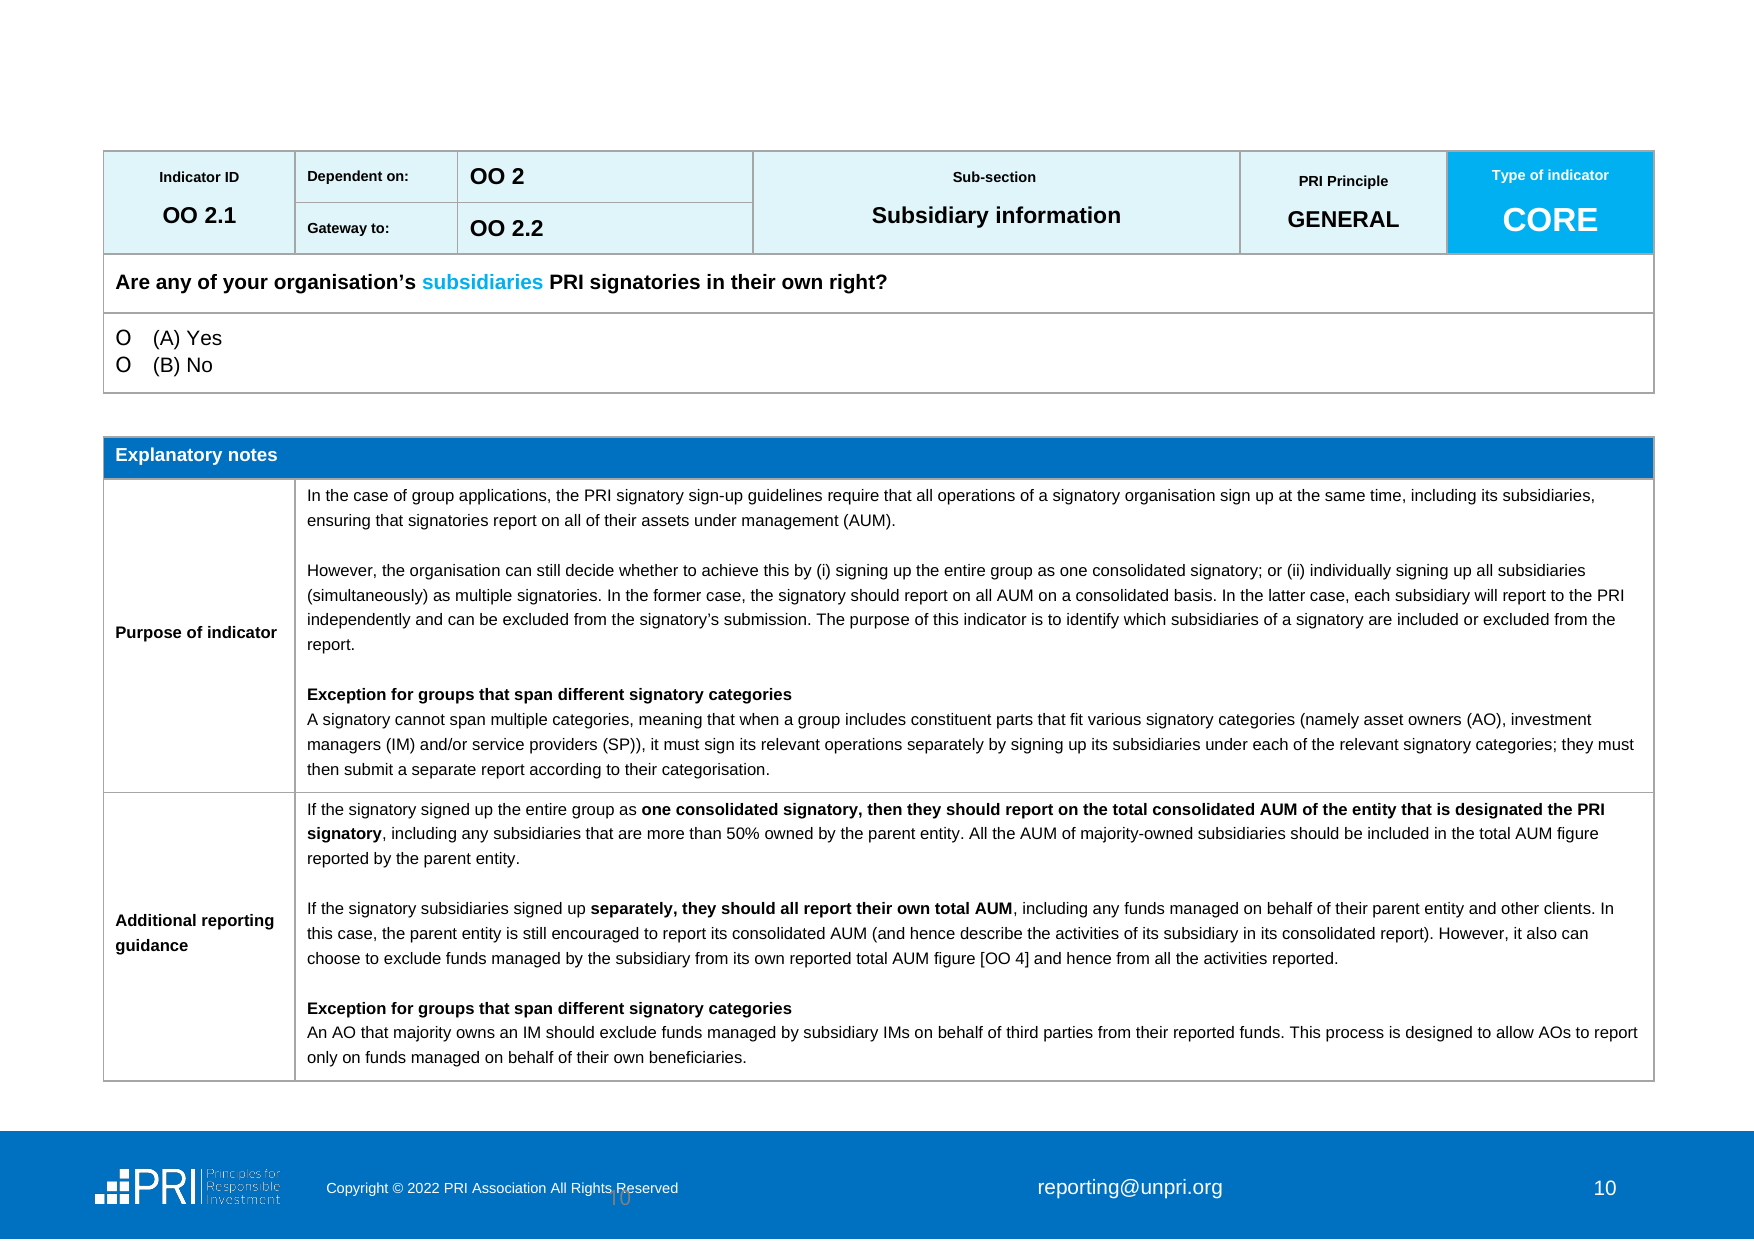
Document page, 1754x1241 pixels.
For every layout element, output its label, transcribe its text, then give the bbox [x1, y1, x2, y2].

table_header PRI Principle GENERAL [1241, 152, 1446, 253]
picture [92, 1166, 282, 1207]
table_header OO 2 [458, 152, 752, 201]
table_header Sub-section Subsidiary information [754, 152, 1239, 253]
table_cell In the case of group applications, the PRI signatory sign-up guidelines require that all operations of a signatory organisation sign up at the same time, including its subsidiaries, ensuring that signatories report on all of their assets under management (AUM). However, the organisation can still decide whether to achieve this by (i) signing up the entire group as one consolidated signatory; or (ii) individually signing up all subsidiaries (simultaneously) as multiple signatories. In the former case, the signatory should report on all AUM on a consolidated basis. In the latter case, each subsidiary will report to the PRI independently and can be excluded from the signatory’s submission. The purpose of this indicator is to identify which subsidiaries of a signatory are included or excluded from the report. Exception for groups that span different signatory categories A signatory cannot span multiple categories, meaning that when a group includes constituent parts that fit various signatory categories (namely asset owners (AO), investment managers (IM) and/or service providers (SP)), it must sign its relevant operations separately by signing up its subsidiaries under each of the relevant signatory categories; they must then submit a separate report according to their categorisation. [296, 480, 1653, 792]
table_header Indicator ID OO 2.1 [104, 152, 294, 253]
table_cell Additional reporting guidance [104, 793, 294, 1080]
table_cell OO 2.2 [458, 203, 752, 253]
table_cell Gateway to: [296, 203, 457, 253]
table_header Type of indicator CORE [1448, 152, 1653, 253]
table_cell (A) Yes (B) No [104, 314, 1653, 392]
table_cell Are any of your organisation’s subsidiaries PRI signatories in their own right? [104, 255, 1653, 312]
table_cell If the signatory signed up the entire group as one consolidated signatory, then they should report on the total consolidated AUM of the entity that is designated the PRI signatory, including any subsidiaries that are more than 50% owned by the parent entity. All the AUM of majority-owned subsidiaries should be included in the total AUM figure reported by the parent entity. If the signatory subsidiaries signed up separately, they should all report their own total AUM, including any funds managed on behalf of their parent entity and other clients. In this case, the parent entity is still encouraged to report its consolidated AUM (and hence describe the activities of its subsidiary in its consolidated report). However, it also can choose to exclude funds managed by the subsidiary from its own reported total AUM figure [OO 4] and hence from all the activities reported. Exception for groups that span different signatory categories An AO that majority owns an IM should exclude funds managed by subsidiary IMs on behalf of third parties from their reported funds. This process is designed to allow AOs to report only on funds managed on behalf of their own beneficiaries. [296, 793, 1653, 1080]
table_cell Purpose of indicator [104, 480, 294, 792]
table_header Dependent on: [296, 152, 457, 201]
table_header Explanatory notes [104, 438, 1653, 478]
